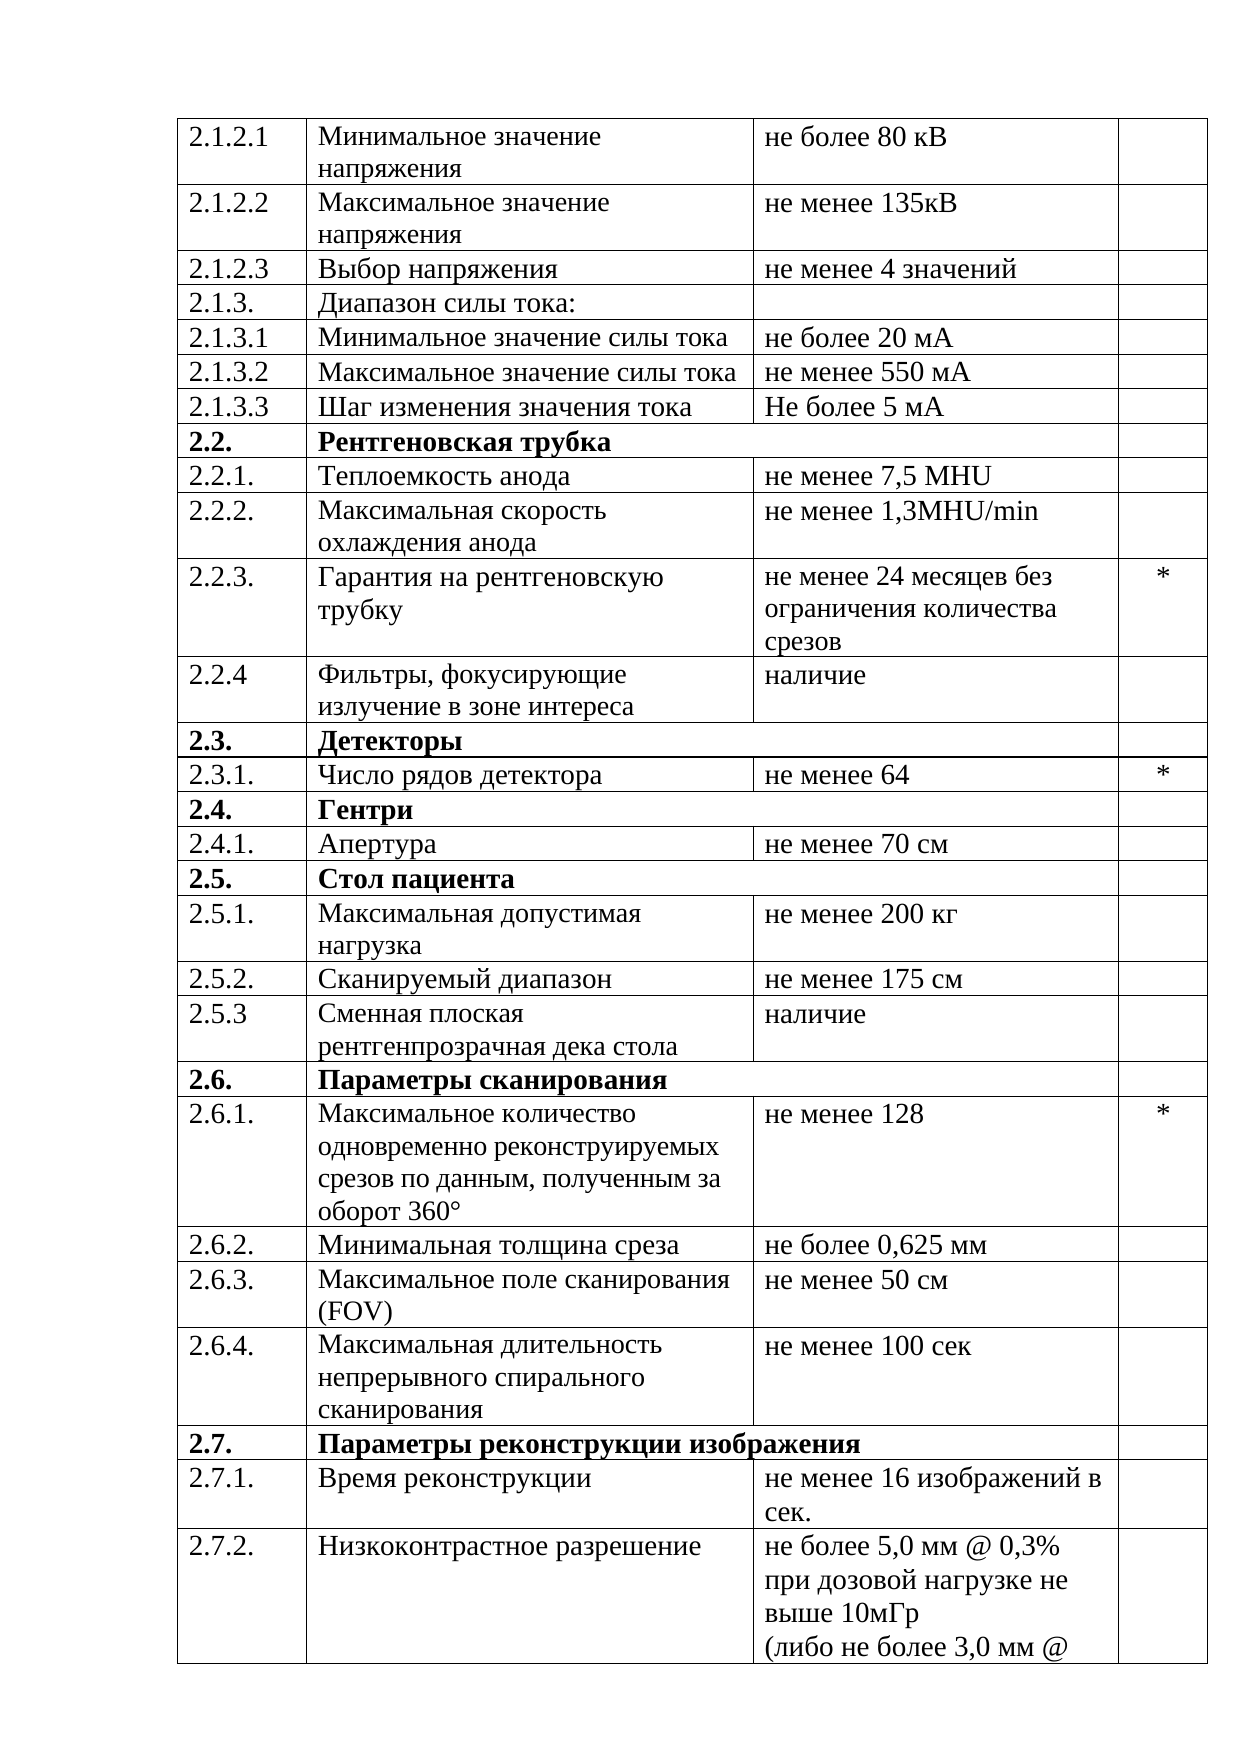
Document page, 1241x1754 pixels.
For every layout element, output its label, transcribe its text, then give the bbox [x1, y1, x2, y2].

table_cell Гентри [307, 792, 1118, 826]
table_cell [1119, 251, 1207, 284]
table_cell Максимальная допустимая нагрузка [307, 896, 753, 961]
table_cell 2.3.1. [178, 758, 306, 791]
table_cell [754, 1529, 1118, 1663]
table_cell 2.4.1. [178, 827, 306, 860]
table_cell Фильтры, фокусирующие излучение в зоне интереса [307, 657, 753, 722]
table_cell не менее 64 [754, 758, 1118, 791]
table_cell наличие [754, 657, 1118, 722]
table_cell 2.7.1. [178, 1460, 306, 1527]
table_cell не менее 200 кг [754, 896, 1118, 961]
table_cell [1119, 1062, 1207, 1096]
table_cell Апертура [307, 827, 753, 860]
table_cell [1119, 896, 1207, 961]
table_cell [1119, 1262, 1207, 1327]
table_cell 2.2.1. [178, 458, 306, 492]
table_cell 2.3. [178, 723, 306, 756]
table_cell 2.6.3. [178, 1262, 306, 1327]
table_cell 2.6.1. [178, 1097, 306, 1226]
table_cell 2.7.2. [178, 1529, 306, 1663]
table_cell Сменная плоская рентгенпрозрачная дека стола [307, 996, 753, 1061]
table_cell Максимальная скорость охлаждения анода [307, 493, 753, 558]
table_cell Выбор напряжения [307, 251, 753, 284]
table_cell Минимальная толщина среза [307, 1227, 753, 1261]
table_cell не менее 4 значений [754, 251, 1118, 284]
table_cell не менее 50 см [754, 1262, 1118, 1327]
table_cell 2.5.1. [178, 896, 306, 961]
table_cell 2.2.4 [178, 657, 306, 722]
table_cell не менее 24 месяцев без ограничения количества срезов [754, 559, 1118, 656]
table_cell не менее 128 [754, 1097, 1118, 1226]
table_cell Минимальное значение силы тока [307, 320, 753, 353]
table_cell [1119, 458, 1207, 492]
table_cell не более 20 мА [754, 320, 1118, 353]
table_cell [1119, 285, 1207, 319]
table_header [1119, 119, 1207, 184]
table_cell [1119, 1426, 1207, 1459]
table_cell не более 0,625 мм [754, 1227, 1118, 1261]
table_cell Параметры сканирования [307, 1062, 1118, 1096]
table_cell [754, 285, 1118, 319]
table_cell [1119, 1529, 1207, 1663]
table_cell 2.1.2.2 [178, 185, 306, 250]
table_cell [307, 1529, 753, 1663]
table_cell [1119, 185, 1207, 250]
table_cell не менее 70 см [754, 827, 1118, 860]
table_cell Максимальное поле сканирования (FOV) [307, 1262, 753, 1327]
table_cell [1119, 424, 1207, 457]
table_cell Сканируемый диапазон [307, 962, 753, 995]
table_cell * [1119, 758, 1207, 791]
table_cell Время реконструкции [307, 1460, 753, 1527]
table_cell [1119, 996, 1207, 1061]
table_cell 2.2.2. [178, 493, 306, 558]
table_cell [1119, 962, 1207, 995]
table_cell Число рядов детектора [307, 758, 753, 791]
table_cell 2.6.2. [178, 1227, 306, 1261]
table_cell Параметры реконструкции изображения [307, 1426, 1118, 1459]
table_cell не менее 7,5 MHU [754, 458, 1118, 492]
table_cell [1119, 1328, 1207, 1425]
table_cell 2.2.3. [178, 559, 306, 656]
table_cell Теплоемкость анода [307, 458, 753, 492]
table_cell не менее 135кВ [754, 185, 1118, 250]
table_cell [1119, 1227, 1207, 1261]
table_cell не менее 1,3MНU/min [754, 493, 1118, 558]
table_cell Рентгеновская трубка [307, 424, 1118, 457]
table_cell Стол пациента [307, 861, 1118, 895]
table_cell Максимальное количество одновременно реконструируемых срезов по данным, полученным за оборот 360° [307, 1097, 753, 1226]
table_cell [1119, 1460, 1207, 1527]
table_cell 2.7. [178, 1426, 306, 1459]
table_cell не менее 16 изображений в сек. [754, 1460, 1118, 1527]
table_cell 2.1.3. [178, 285, 306, 319]
table_cell [1119, 320, 1207, 353]
table_header 2.1.2.1 [178, 119, 306, 184]
table_cell * [1119, 1097, 1207, 1226]
table_cell не менее 175 см [754, 962, 1118, 995]
table_cell [1119, 723, 1207, 756]
table_cell не менее 550 мА [754, 355, 1118, 388]
table_cell не менее 100 сек [754, 1328, 1118, 1425]
table_cell 2.5.2. [178, 962, 306, 995]
table_cell Максимальное значение силы тока [307, 355, 753, 388]
table_cell Максимальное значение напряжения [307, 185, 753, 250]
table_cell * [1119, 559, 1207, 656]
table_cell [1119, 827, 1207, 860]
table_cell [1119, 792, 1207, 826]
table_header не более 80 кВ [754, 119, 1118, 184]
table_cell Диапазон силы тока: [307, 285, 753, 319]
table_cell 2.1.3.1 [178, 320, 306, 353]
table_cell Шаг изменения значения тока [307, 389, 753, 423]
table_header Минимальное значение напряжения [307, 119, 753, 184]
table_cell 2.1.2.3 [178, 251, 306, 284]
table_cell 2.1.3.2 [178, 355, 306, 388]
table_cell [1119, 657, 1207, 722]
table_cell наличие [754, 996, 1118, 1061]
table_cell 2.5.3 [178, 996, 306, 1061]
table_cell Гарантия на рентгеновскую трубку [307, 559, 753, 656]
table_cell 2.2. [178, 424, 306, 457]
table_cell [1119, 861, 1207, 895]
table_cell Максимальная длительность непрерывного спирального сканирования [307, 1328, 753, 1425]
table_cell 2.6.4. [178, 1328, 306, 1425]
table_cell [1119, 389, 1207, 423]
table_cell [1119, 355, 1207, 388]
table_cell [1119, 493, 1207, 558]
table_cell 2.6. [178, 1062, 306, 1096]
table_cell Не более 5 мА [754, 389, 1118, 423]
table_cell 2.5. [178, 861, 306, 895]
table_cell 2.4. [178, 792, 306, 826]
table_cell 2.1.3.3 [178, 389, 306, 423]
table_cell Детекторы [307, 723, 1118, 756]
